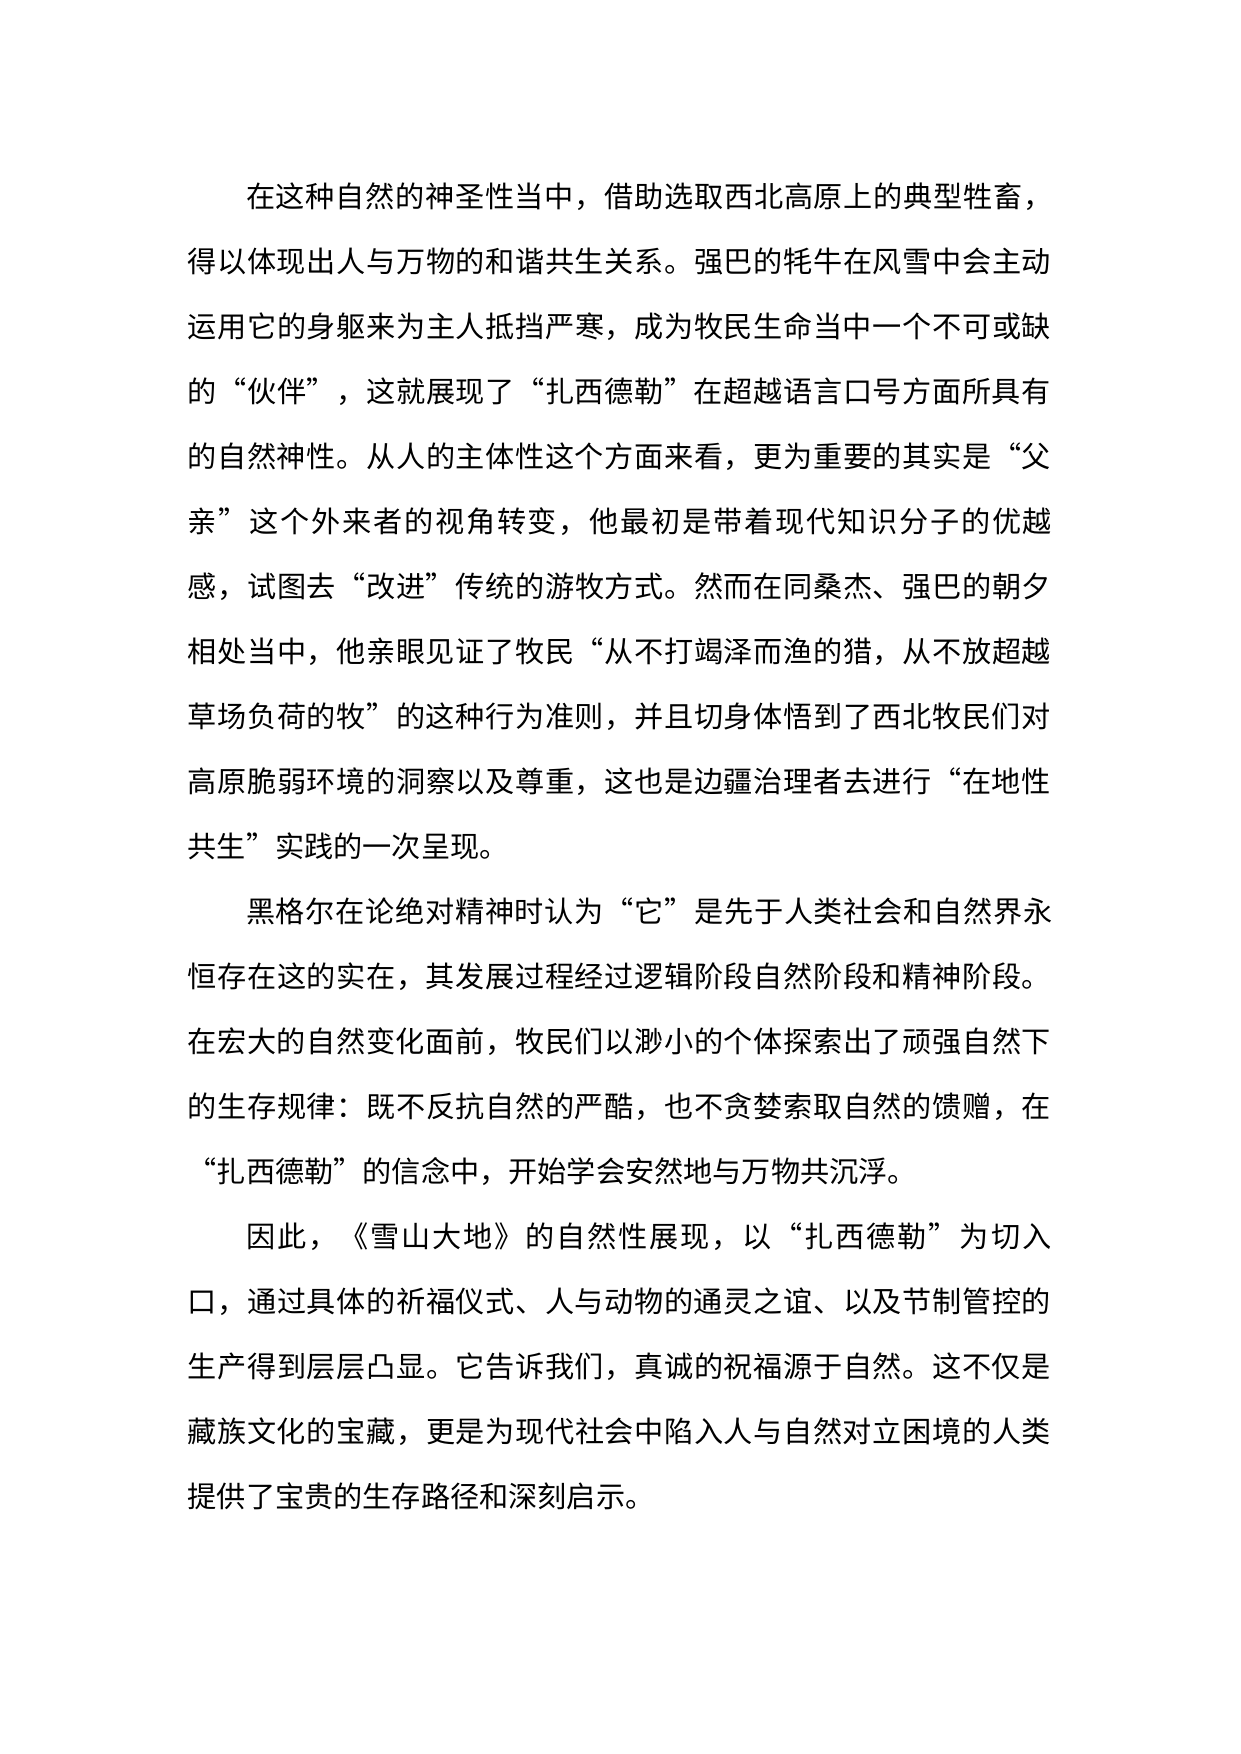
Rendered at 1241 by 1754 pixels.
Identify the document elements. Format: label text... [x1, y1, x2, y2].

list 因此，《雪山大地》的自然性展现，以“扎西德勒”为切入口，通过具体的祈福仪式、人与动物的通灵之谊、以及节制管控的生产得到层层凸显。它告诉我们，真诚的祝福源于自然。这不仅是藏族文化的宝藏，更是为现代社会中陷入人与自然对立困境的人类提供了宝贵的生存路径和深刻启示。 [187, 1202, 1053, 1527]
list 黑格尔在论绝对精神时认为“它”是先于人类社会和自然界永恒存在这的实在，其发展过程经过逻辑阶段自然阶段和精神阶段。在宏大的自然变化面前，牧民们以渺小的个体探索出了顽强自然下的生存规律：既不反抗自然的严酷，也不贪婪索取自然的馈赠，在“扎西德勒”的信念中，开始学会安然地与万物共沉浮。 [187, 877, 1053, 1202]
list 在这种自然的神圣性当中，借助选取西北高原上的典型牲畜，得以体现出人与万物的和谐共生关系。强巴的牦牛在风雪中会主动运用它的身躯来为主人抵挡严寒，成为牧民生命当中一个不可或缺的“伙伴”，这就展现了“扎西德勒”在超越语言口号方面所具有的自然神性。从人的主体性这个方面来看，更为重要的其实是“父亲”这个外来者的视角转变，他最初是带着现代知识分子的优越感，试图去“改进”传统的游牧方式。然而在同桑杰、强巴的朝夕相处当中，他亲眼见证了牧民“从不打竭泽而渔的猎，从不放超越草场负荷的牧”的这种行为准则，并且切身体悟到了西北牧民们对高原脆弱环境的洞察以及尊重，这也是边疆治理者去进行“在地性共生”实践的一次呈现。 [187, 162, 1053, 877]
